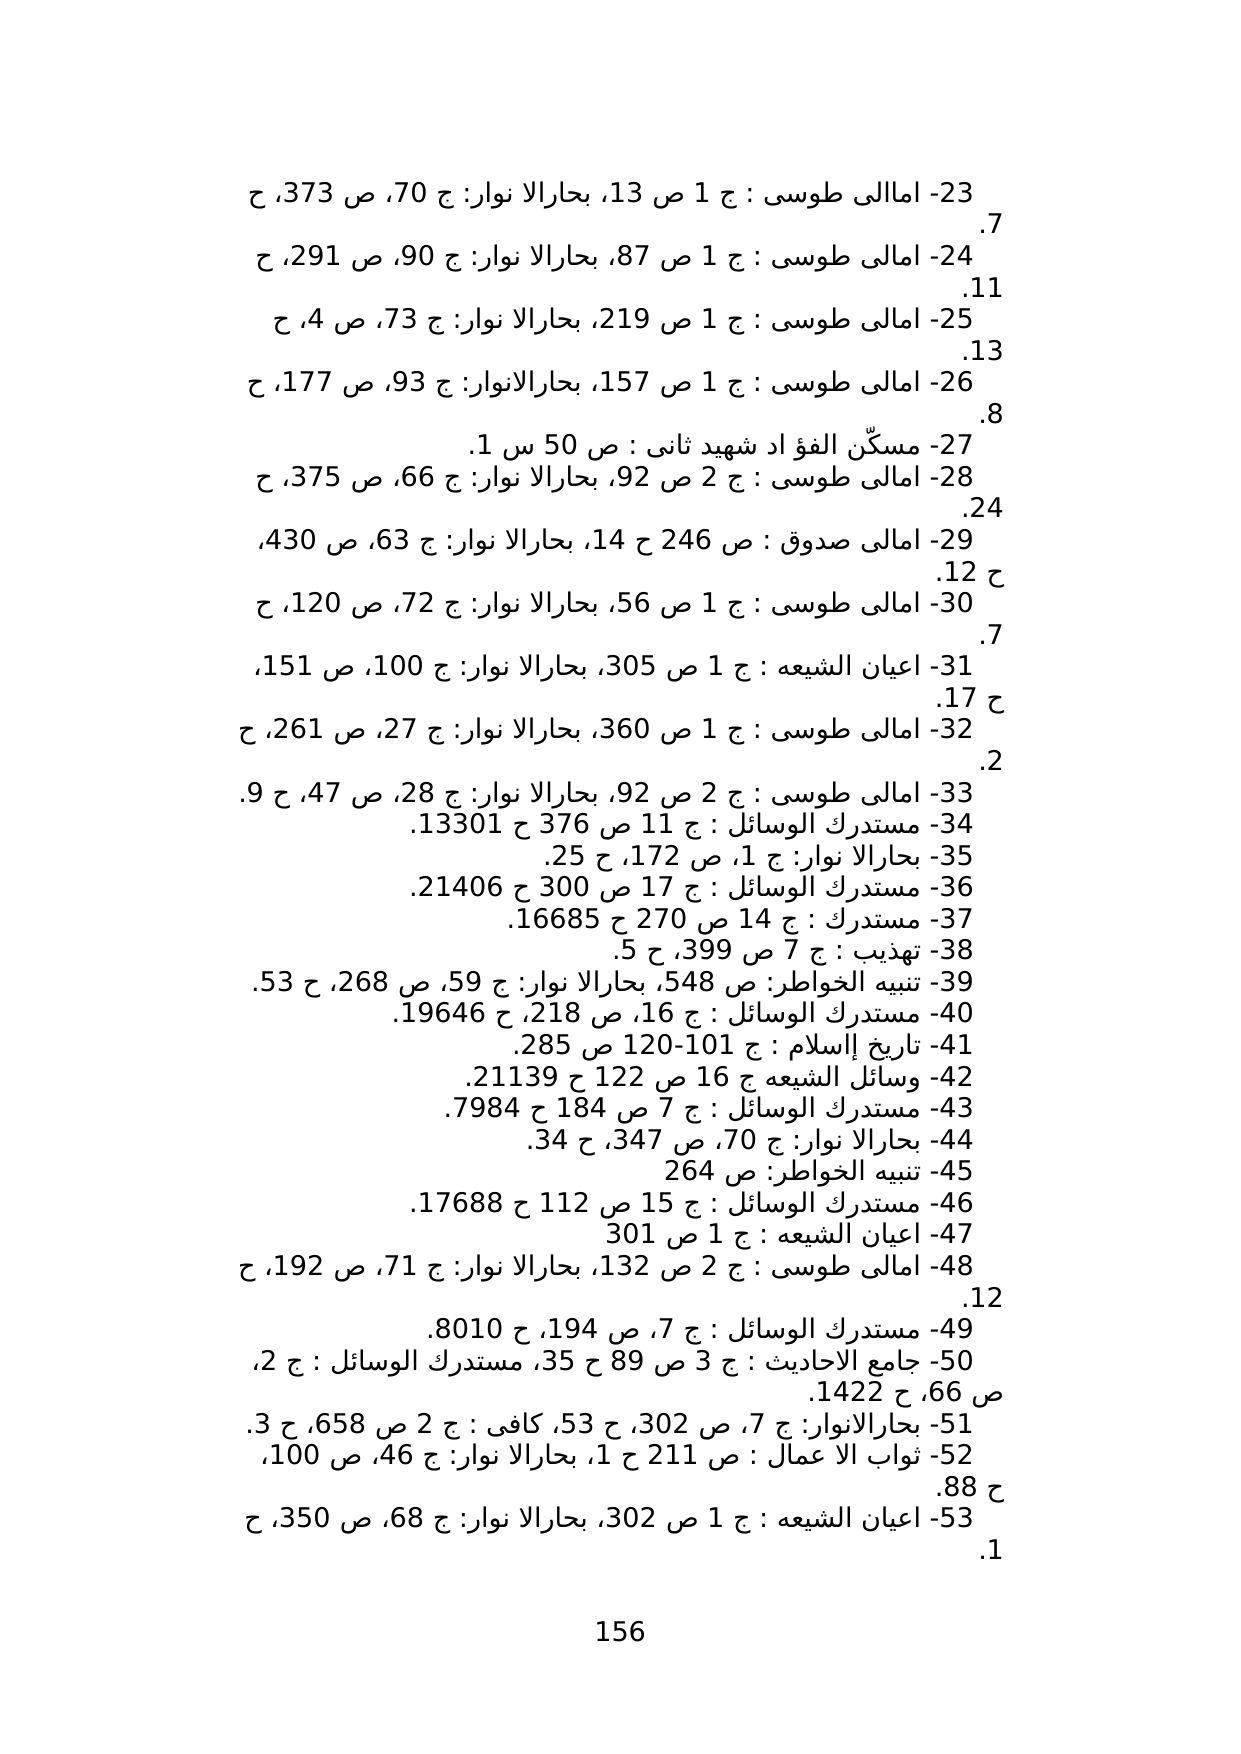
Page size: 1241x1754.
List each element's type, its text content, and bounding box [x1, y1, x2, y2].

text 41- تاريخ إاسلام : ج 101-120 ص 285. [236, 1029, 1004, 1061]
text 31- اعيان الشيعه : ج 1 ص 305، بحارالا نوار: ج 100، ص 151، ح 17. [236, 651, 1004, 714]
text 44- بحارالا نوار: ج 70، ص 347، ح 34. [236, 1124, 1004, 1156]
text 33- امالى طوسى : ج 2 ص 92، بحارالا نوار: ج 28، ص 47، ح 9. [236, 777, 1004, 808]
text 50- جامع الاحاديث : ج 3 ص 89 ح 35، مستدرك الوسائل : ج 2، ص 66، ح 1422. [236, 1345, 1004, 1408]
text 48- امالى طوسى : ج 2 ص 132، بحارالا نوار: ج 71، ص 192، ح 12. [236, 1250, 1004, 1313]
text 34- مستدرك الوسائل : ج 11 ص 376 ح 13301. [236, 808, 1004, 840]
text 52- ثواب الا عمال : ص 211 ح 1، بحارالا نوار: ج 46، ص 100، ح 88. [236, 1440, 1004, 1503]
text 37- مستدرك : ج 14 ص 270 ح 16685. [236, 903, 1004, 935]
text 45- تنبيه الخواطر: ص 264 [236, 1156, 1004, 1187]
text 32- امالى طوسى : ج 1 ص 360، بحارالا نوار: ج 27، ص 261، ح 2. [236, 714, 1004, 777]
text 28- امالى طوسى : ج 2 ص 92، بحارالا نوار: ج 66، ص 375، ح 24. [236, 461, 1004, 524]
text 51- بحارالانوار: ج 7، ص 302، ح 53، كافى : ج 2 ص 658، ح 3. [236, 1408, 1004, 1440]
text 53- اعيان الشيعه : ج 1 ص 302، بحارالا نوار: ج 68، ص 350، ح 1. [236, 1503, 1004, 1566]
text 29- امالى صدوق : ص 246 ح 14، بحارالا نوار: ج 63، ص 430، ح 12. [236, 524, 1004, 587]
text 49- مستدرك الوسائل : ج 7، ص 194، ح 8010. [236, 1313, 1004, 1345]
text 24- امالى طوسى : ج 1 ص 87، بحارالا نوار: ج 90، ص 291، ح 11. [236, 240, 1004, 303]
text 40- مستدرك الوسائل : ج 16، ص 218، ح 19646. [236, 998, 1004, 1029]
text 38- تهذيب : ج 7 ص 399، ح 5. [236, 935, 1004, 966]
text 39- تنبيه الخواطر: ص 548، بحارالا نوار: ج 59، ص 268، ح 53. [236, 966, 1004, 998]
text 27- مسكّن الفؤ اد شهيد ثانى : ص 50 س 1. [236, 430, 1004, 461]
text 43- مستدرك الوسائل : ج 7 ص 184 ح 7984. [236, 1092, 1004, 1124]
text 36- مستدرك الوسائل : ج 17 ص 300 ح 21406. [236, 872, 1004, 903]
text 47- اعيان الشيعه : ج 1 ص 301 [236, 1219, 1004, 1250]
text 30- امالى طوسى : ج 1 ص 56، بحارالا نوار: ج 72، ص 120، ح 7. [236, 587, 1004, 651]
text 46- مستدرك الوسائل : ج 15 ص 112 ح 17688. [236, 1187, 1004, 1219]
text 42- وسائل الشيعه ج 16 ص 122 ح 21139. [236, 1061, 1004, 1092]
text 35- بحارالا نوار: ج 1، ص 172، ح 25. [236, 840, 1004, 872]
text 26- امالى طوسى : ج 1 ص 157، بحارالانوار: ج 93، ص 177، ح 8. [236, 367, 1004, 430]
text 23- اماالى طوسى : ج 1 ص 13، بحارالا نوار: ج 70، ص 373، ح 7. [236, 177, 1004, 240]
text 25- امالى طوسى : ج 1 ص 219، بحارالا نوار: ج 73، ص 4، ح 13. [236, 303, 1004, 367]
